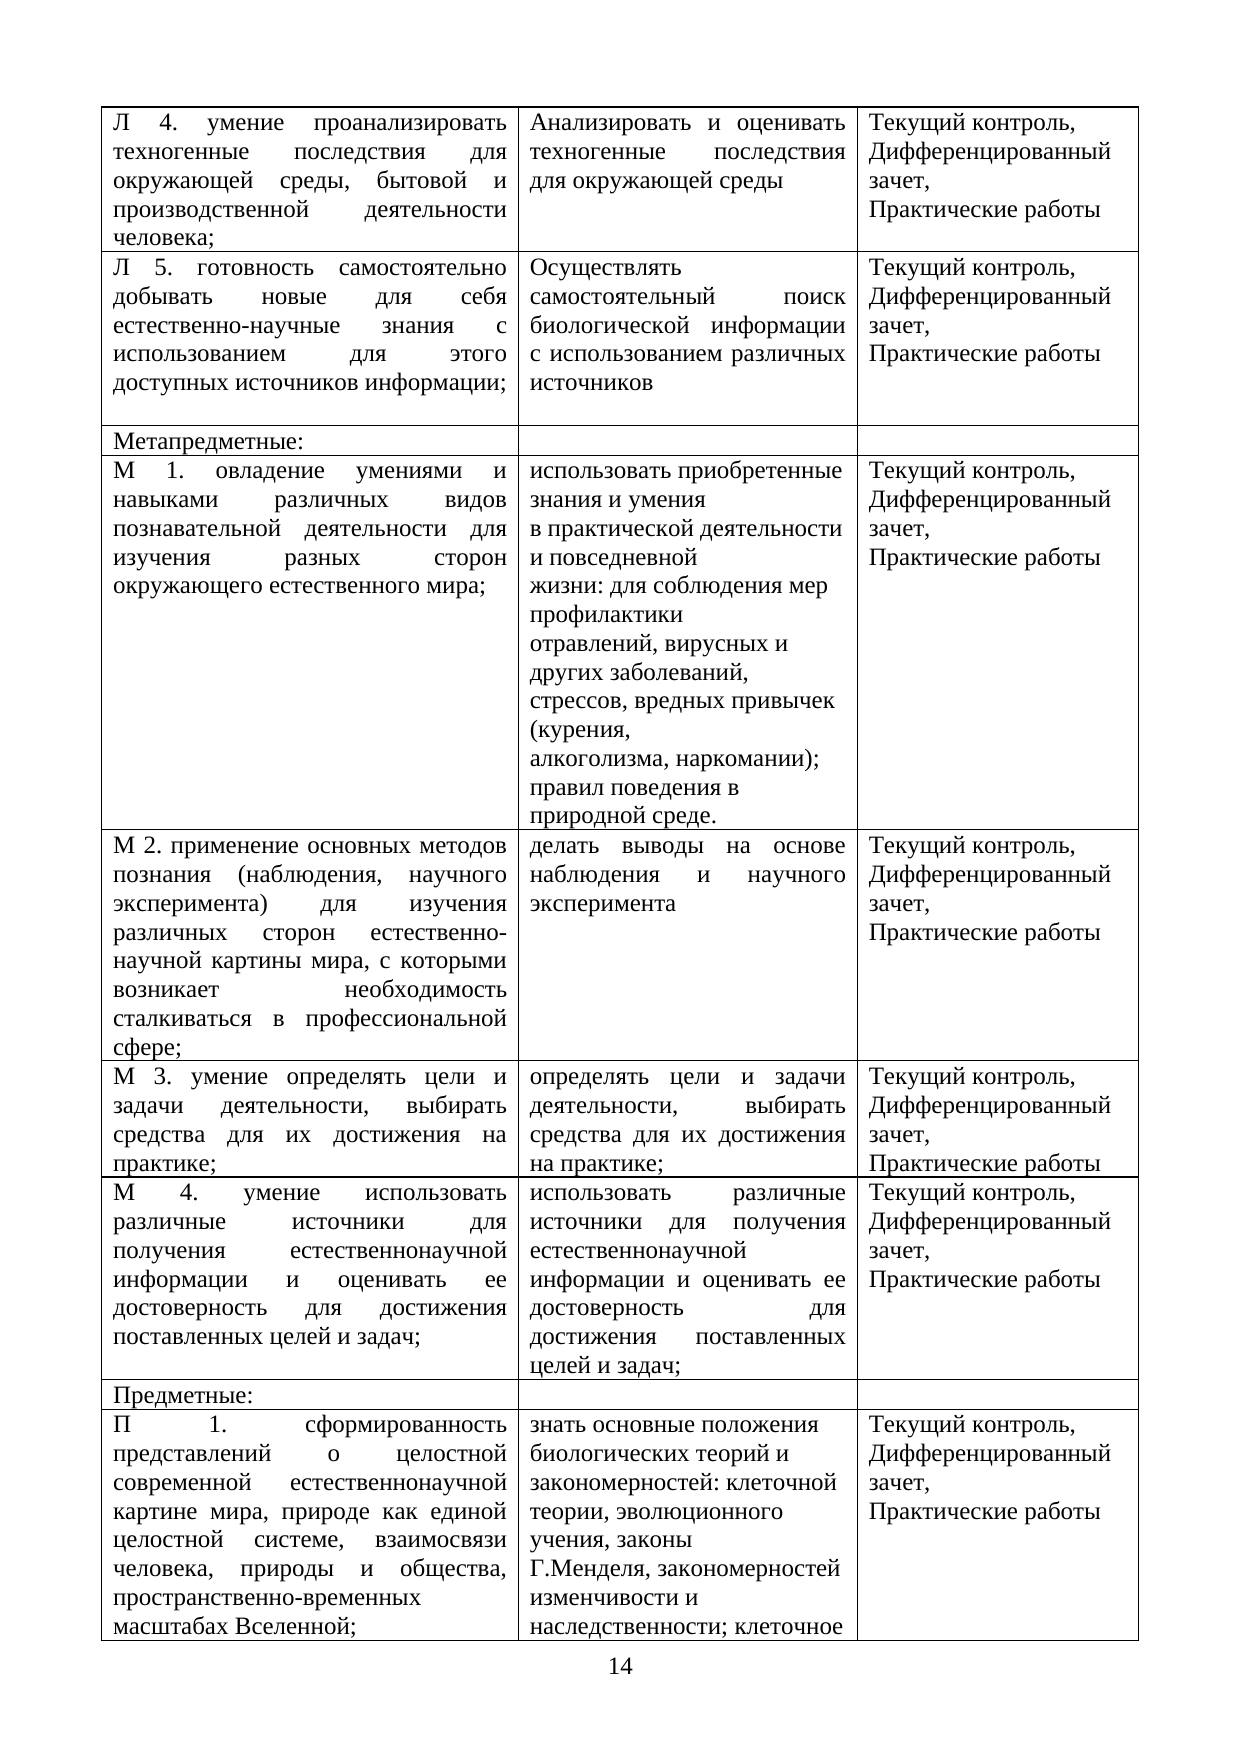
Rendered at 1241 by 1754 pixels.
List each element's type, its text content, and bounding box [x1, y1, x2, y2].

table_cell М 3. умение определять цели и задачи деятельности, выбирать средства для их достижения на практике; [102, 1061, 518, 1176]
table_cell Текущий контроль, Дифференцированный зачет, Практические работы [858, 1061, 1138, 1176]
table_cell Текущий контроль, Дифференцированный зачет, Практические работы [858, 252, 1138, 425]
table_cell использовать различные источники для получения естественнонаучной информации и оценивать ее достоверность для достижения поставленных целей и задач; [519, 1178, 857, 1379]
table_cell Л 5. готовность самостоятельно добывать новые для себя естественно-научные знания с использованием для этого доступных источников информации; [102, 252, 518, 425]
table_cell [519, 1410, 857, 1639]
table_cell [519, 426, 857, 454]
table_cell Анализировать и оценивать техногенные последствия для окружающей среды [519, 108, 857, 251]
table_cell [858, 108, 1138, 251]
table_cell М 2. применение основных методов познания (наблюдения, научного эксперимента) для изучения различных сторон естественно-научной картины мира, с которыми возникает необходимость сталкиваться в профессиональной сфере; [102, 830, 518, 1060]
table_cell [102, 1410, 518, 1639]
table_cell делать выводы на основе наблюдения и научного эксперимента [519, 830, 857, 1060]
table_cell Л 4. умение проанализировать техногенные последствия для окружающей среды, бытовой и производственной деятельности человека; [102, 108, 518, 251]
table_cell [858, 1380, 1138, 1408]
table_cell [858, 1410, 1138, 1639]
table_cell определять цели и задачи деятельности, выбирать средства для их достижения на практике; [519, 1061, 857, 1176]
table_cell Метапредметные: [102, 426, 518, 454]
table_cell Осуществлять самостоятельный поиск биологической информации с использованием различных источников [519, 252, 857, 425]
table_cell М 1. овладение умениями и навыками различных видов познавательной деятельности для изучения разных сторон окружающего естественного мира; [102, 456, 518, 829]
table_cell Предметные: [102, 1380, 518, 1408]
table_cell [519, 1380, 857, 1408]
table_cell Текущий контроль, Дифференцированный зачет, Практические работы [858, 830, 1138, 1060]
table_cell [858, 426, 1138, 454]
table_cell Текущий контроль, Дифференцированный зачет, Практические работы [858, 1178, 1138, 1379]
table_cell М 4. умение использовать различные источники для получения естественнонаучной информации и оценивать ее достоверность для достижения поставленных целей и задач; [102, 1178, 518, 1379]
table_cell Текущий контроль, Дифференцированный зачет, Практические работы [858, 456, 1138, 829]
